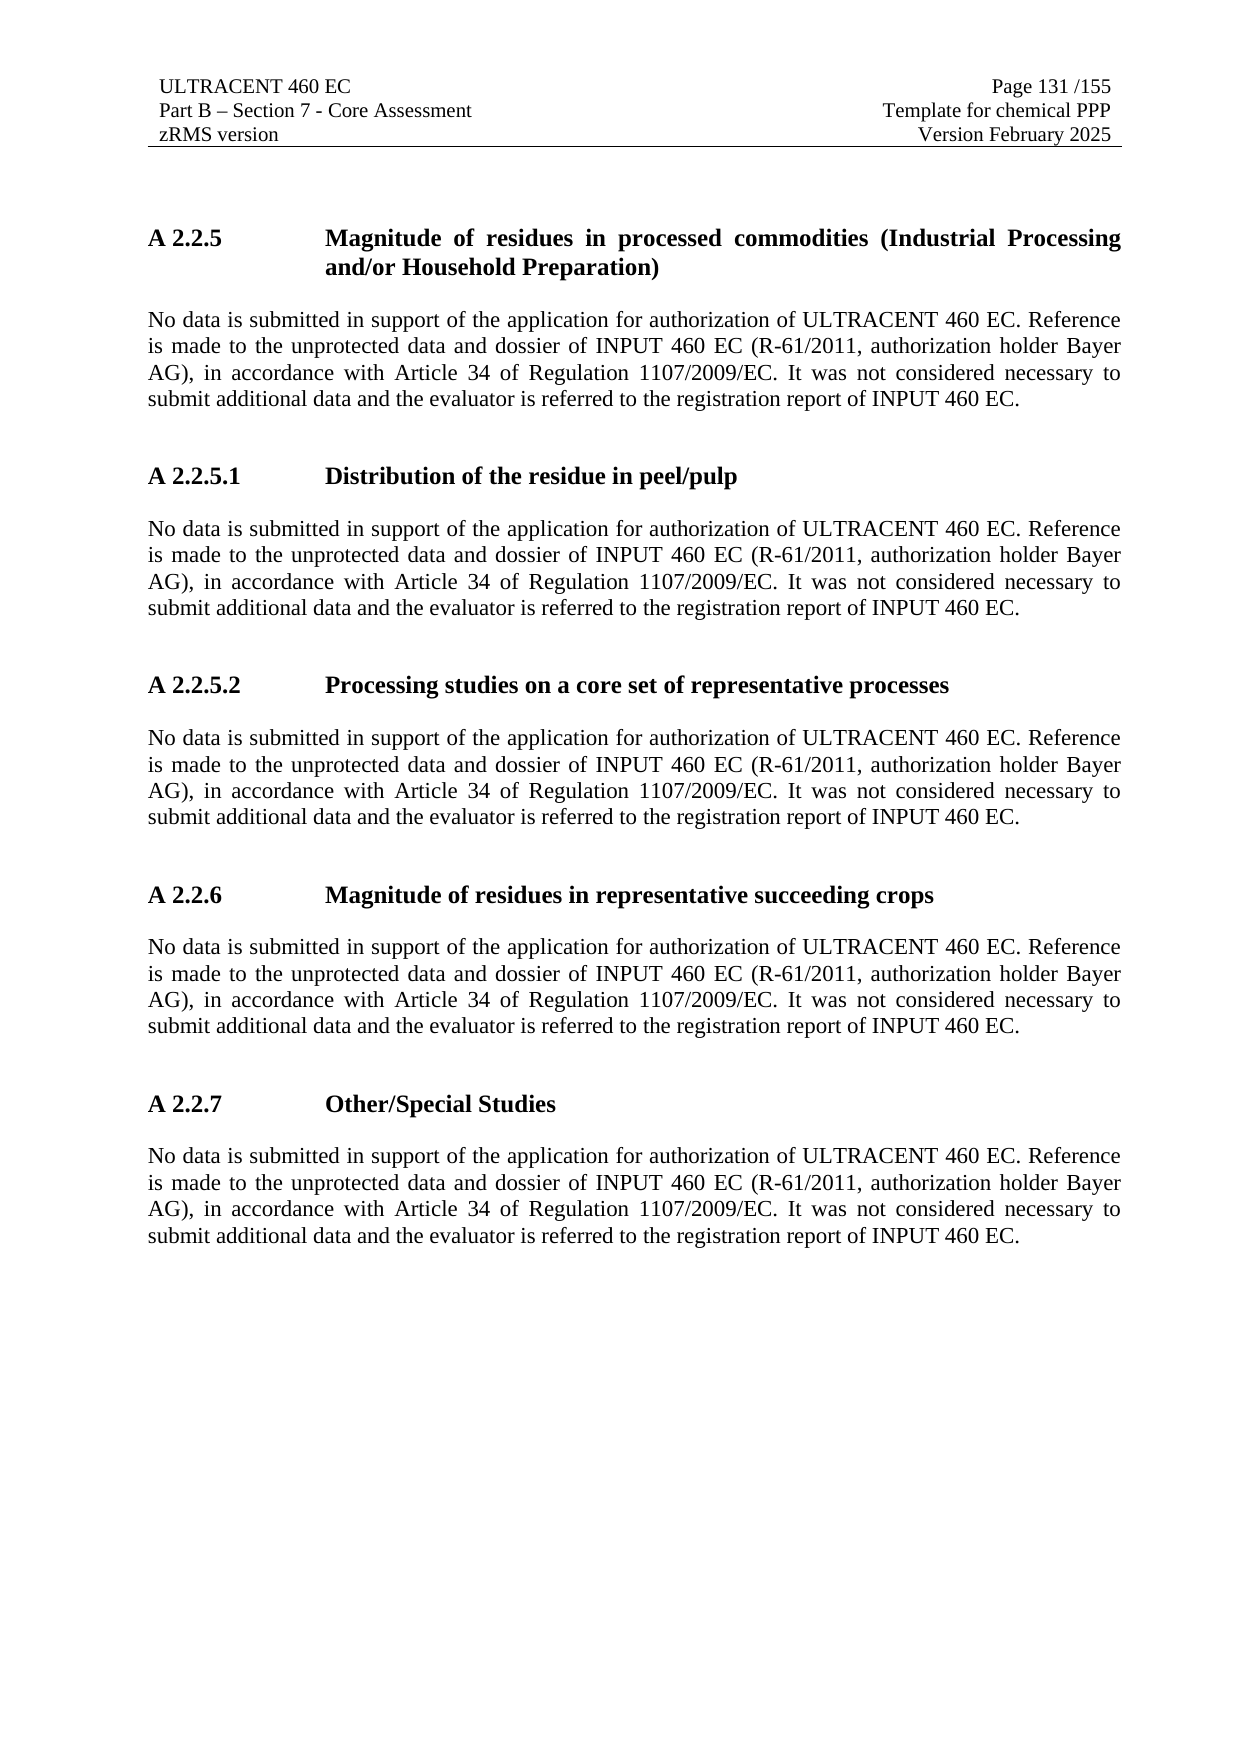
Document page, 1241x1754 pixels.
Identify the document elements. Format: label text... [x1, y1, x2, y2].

text Processing studies on a core set of representative processes [148, 671, 1122, 699]
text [148, 306, 1122, 411]
text Distribution of the residue in peel/pulp [148, 461, 1122, 490]
text Magnitude of residues in processed commodities (Industrial Processing and/or Household Preparation) [148, 223, 1122, 281]
text Magnitude of residues in representative succeeding crops [148, 880, 1122, 908]
text Other/Special Studies [148, 1089, 1122, 1118]
